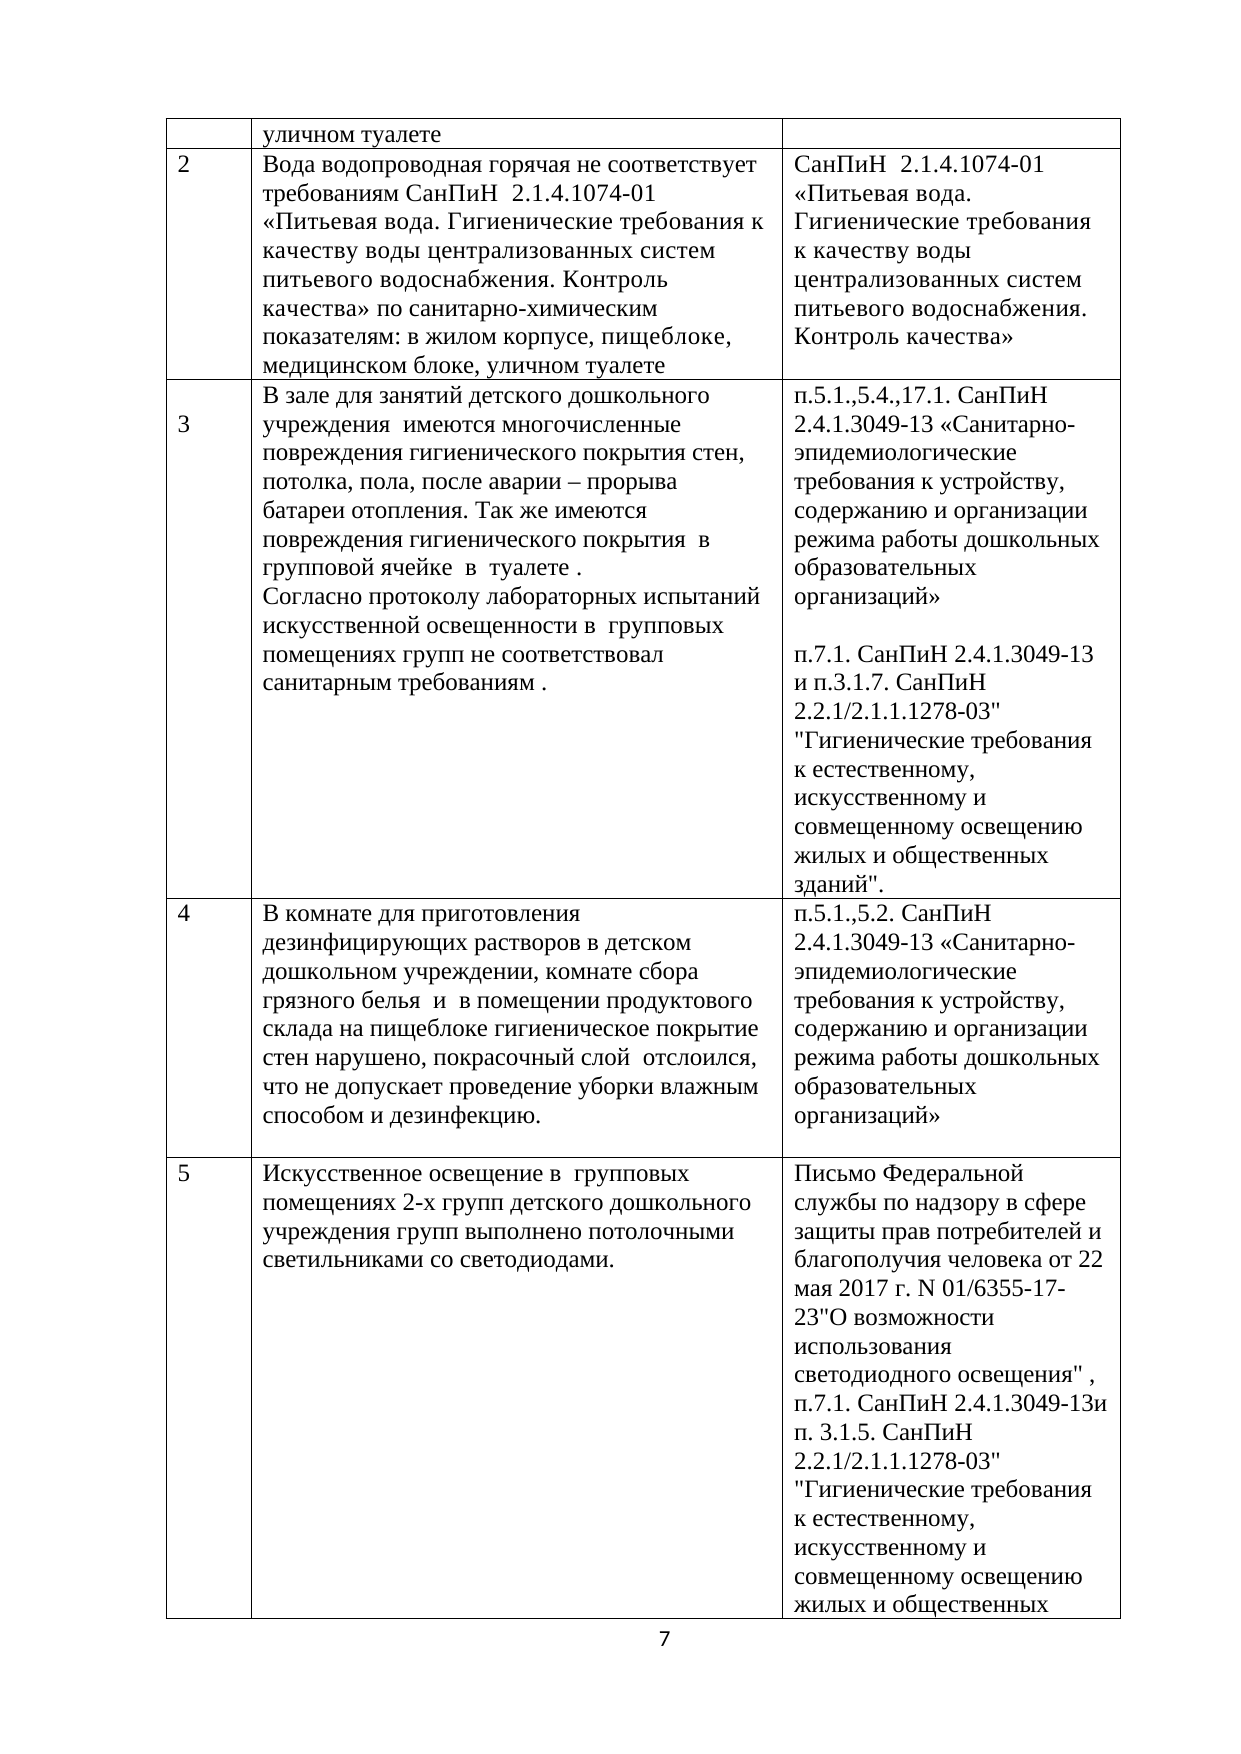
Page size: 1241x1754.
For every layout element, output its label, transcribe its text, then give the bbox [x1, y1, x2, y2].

table_cell 2 [167, 149, 251, 379]
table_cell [783, 1158, 1120, 1618]
table_cell п.5.1.,5.2. СанПиН 2.4.1.3049-13 «Санитарно- эпидемиологические требования к устройству, содержанию и организации режима работы дошкольных образовательных организаций» [783, 899, 1120, 1157]
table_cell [783, 119, 1120, 148]
table_cell п.5.1.,5.4.,17.1. СанПиН 2.4.1.3049-13 «Санитарно- эпидемиологические требования к устройству, содержанию и организации режима работы дошкольных образовательных организаций» п.7.1. СанПиН 2.4.1.3049-13 и п.3.1.7. СанПиН 2.2.1/2.1.1.1278-03" "Гигиенические требования к естественному, искусственному и совмещенному освещению жилых и общественных зданий". [783, 380, 1120, 897]
table_cell СанПиН 2.1.4.1074-01 «Питьевая вода. Гигиенические требования к качеству воды централизованных систем питьевого водоснабжения. Контроль качества» [783, 149, 1120, 379]
table_cell Вода водопроводная горячая не соответствует требованиям СанПиН 2.1.4.1074-01 «Питьевая вода. Гигиенические требования к качеству воды централизованных систем питьевого водоснабжения. Контроль качества» по санитарно-химическим показателям: в жилом корпусе, пищеблоке, медицинском блоке, уличном туалете [252, 149, 782, 379]
table_cell 4 [167, 899, 251, 1157]
table_cell В зале для занятий детского дошкольного учреждения имеются многочисленные повреждения гигиенического покрытия стен, потолка, пола, после аварии – прорыва батареи отопления. Так же имеются повреждения гигиенического покрытия в групповой ячейке в туалете . Согласно протоколу лабораторных испытаний искусственной освещенности в групповых помещениях групп не соответствовал санитарным требованиям . [252, 380, 782, 897]
table_cell 5 [167, 1158, 251, 1618]
table_cell 3 [167, 380, 251, 897]
table_cell 11 [167, 119, 251, 148]
table_cell В комнате для приготовления дезинфицирующих растворов в детском дошкольном учреждении, комнате сбора грязного белья и в помещении продуктового склада на пищеблоке гигиеническое покрытие стен нарушено, покрасочный слой отслоился, что не допускает проведение уборки влажным способом и дезинфекцию. [252, 899, 782, 1157]
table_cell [252, 119, 782, 148]
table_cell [252, 1158, 782, 1618]
